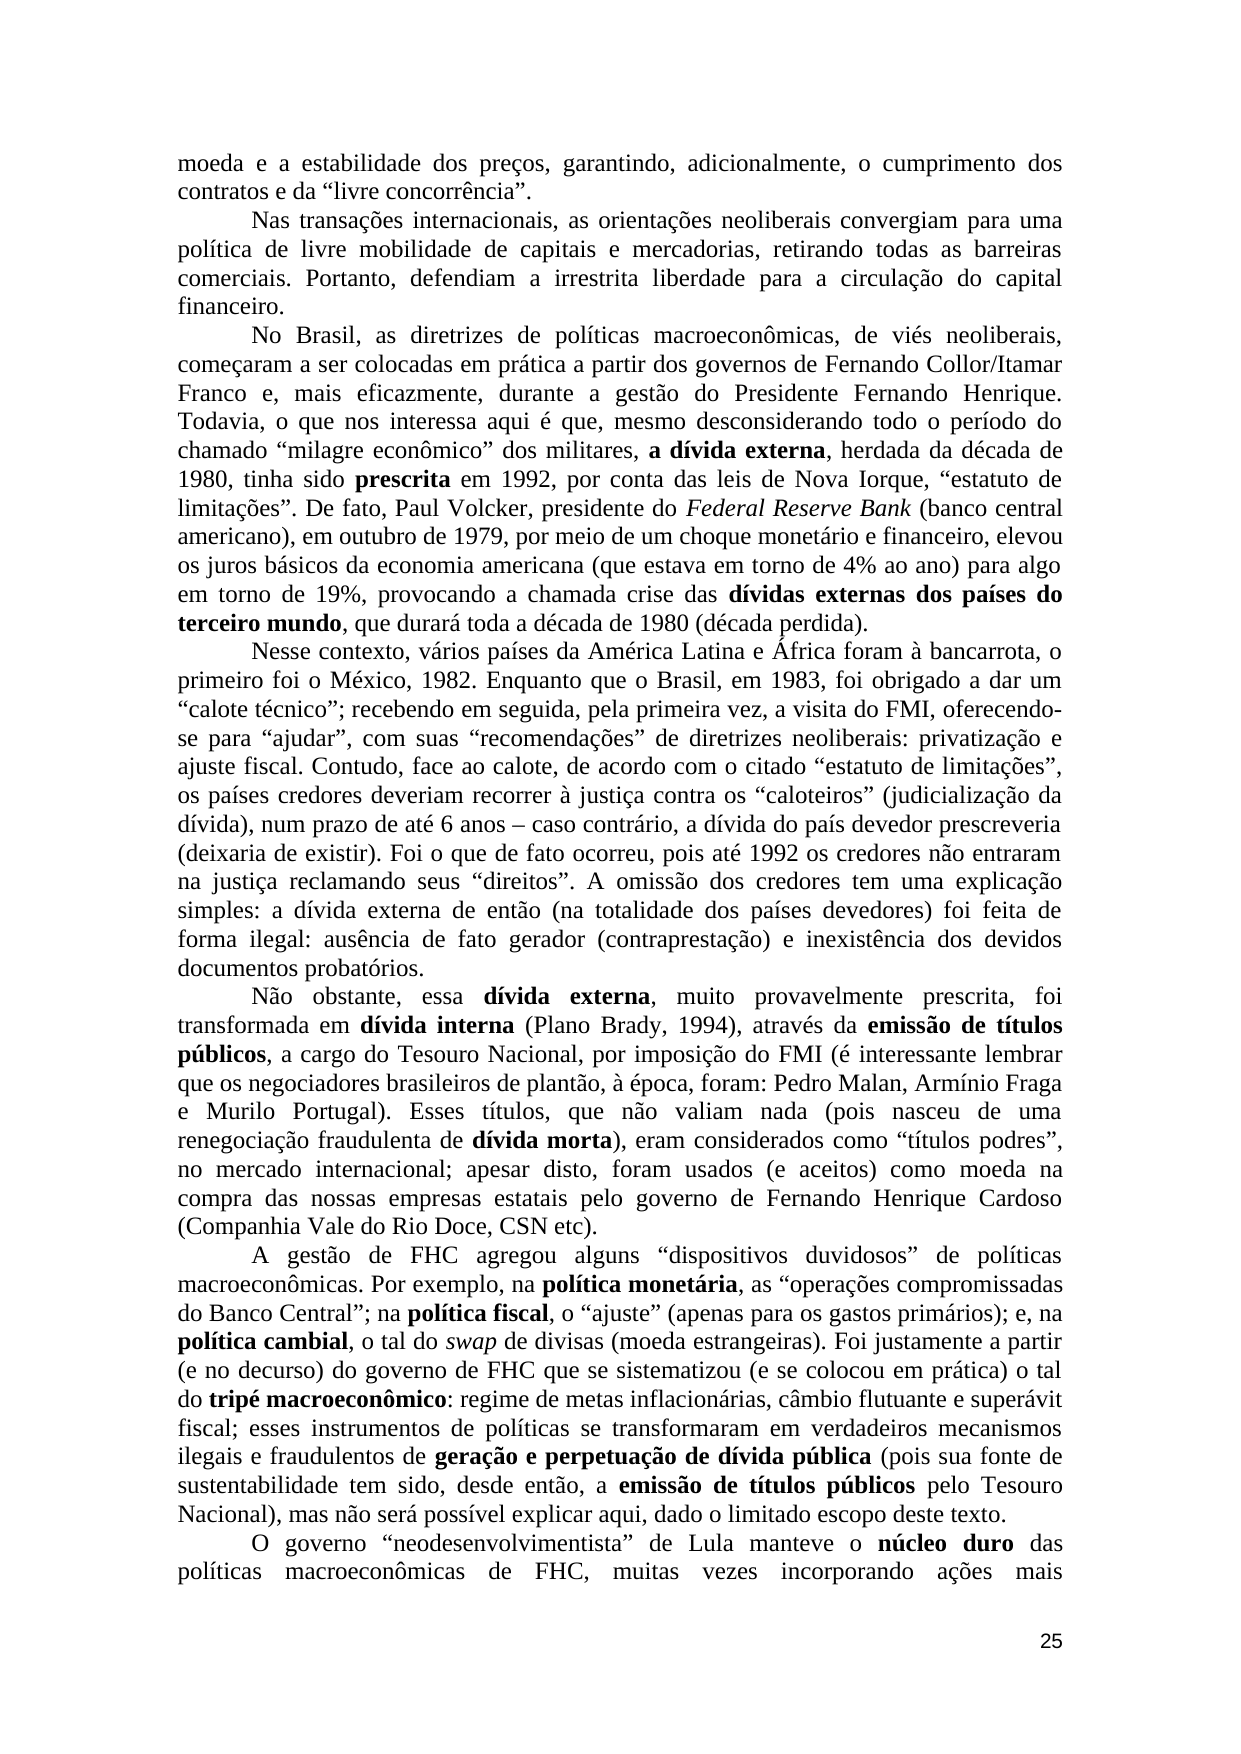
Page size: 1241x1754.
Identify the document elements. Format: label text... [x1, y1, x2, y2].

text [177, 1528, 1063, 1585]
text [177, 148, 1063, 205]
text Não obstante, essa dívida externa, muito provavelmente prescrita, foi transformada em dívida interna (Plano Brady, 1994), através da emissão de títulos públicos, a cargo do Tesouro Nacional, por imposição do FMI (é interessante lembrar que os negociadores brasileiros de plantão, à época, foram: Pedro Malan, Armínio Fraga e Murilo Portugal). Esses títulos, que não valiam nada (pois nasceu de uma renegociação fraudulenta de dívida morta), eram considerados como “títulos podres”, no mercado internacional; apesar disto, foram usados (e aceitos) como moeda na compra das nossas empresas estatais pelo governo de Fernando Henrique Cardoso (Companhia Vale do Rio Doce, CSN etc). [177, 981, 1063, 1240]
text A gestão de FHC agregou alguns “dispositivos duvidosos” de políticas macroeconômicas. Por exemplo, na política monetária, as “operações compromissadas do Banco Central”; na política fiscal, o “ajuste” (apenas para os gastos primários); e, na política cambial, o tal do swap de divisas (moeda estrangeiras). Foi justamente a partir (e no decurso) do governo de FHC que se sistematizou (e se colocou em prática) o tal do tripé macroeconômico: regime de metas inflacionárias, câmbio flutuante e superávit fiscal; esses instrumentos de políticas se transformaram em verdadeiros mecanismos ilegais e fraudulentos de geração e perpetuação de dívida pública (pois sua fonte de sustentabilidade tem sido, desde então, a emissão de títulos públicos pelo Tesouro Nacional), mas não será possível explicar aqui, dado o limitado escopo deste texto. [177, 1240, 1063, 1528]
text Nas transações internacionais, as orientações neoliberais convergiam para uma política de livre mobilidade de capitais e mercadorias, retirando todas as barreiras comerciais. Portanto, defendiam a irrestrita liberdade para a circulação do capital financeiro. [177, 205, 1063, 320]
text No Brasil, as diretrizes de políticas macroeconômicas, de viés neoliberais, começaram a ser colocadas em prática a partir dos governos de Fernando Collor/Itamar Franco e, mais eficazmente, durante a gestão do Presidente Fernando Henrique. Todavia, o que nos interessa aqui é que, mesmo desconsiderando todo o período do chamado “milagre econômico” dos militares, a dívida externa, herdada da década de 1980, tinha sido prescrita em 1992, por conta das leis de Nova Iorque, “estatuto de limitações”. De fato, Paul Volcker, presidente do Federal Reserve Bank (banco central americano), em outubro de 1979, por meio de um choque monetário e financeiro, elevou os juros básicos da economia americana (que estava em torno de 4% ao ano) para algo em torno de 19%, provocando a chamada crise das dívidas externas dos países do terceiro mundo, que durará toda a década de 1980 (década perdida). [177, 320, 1063, 636]
text Nesse contexto, vários países da América Latina e África foram à bancarrota, o primeiro foi o México, 1982. Enquanto que o Brasil, em 1983, foi obrigado a dar um “calote técnico”; recebendo em seguida, pela primeira vez, a visita do FMI, oferecendo-se para “ajudar”, com suas “recomendações” de diretrizes neoliberais: privatização e ajuste fiscal. Contudo, face ao calote, de acordo com o citado “estatuto de limitações”, os países credores deveriam recorrer à justiça contra os “caloteiros” (judicialização da dívida), num prazo de até 6 anos – caso contrário, a dívida do país devedor prescreveria (deixaria de existir). Foi o que de fato ocorreu, pois até 1992 os credores não entraram na justiça reclamando seus “direitos”. A omissão dos credores tem uma explicação simples: a dívida externa de então (na totalidade dos países devedores) foi feita de forma ilegal: ausência de fato gerador (contraprestação) e inexistência dos devidos documentos probatórios. [177, 636, 1063, 981]
